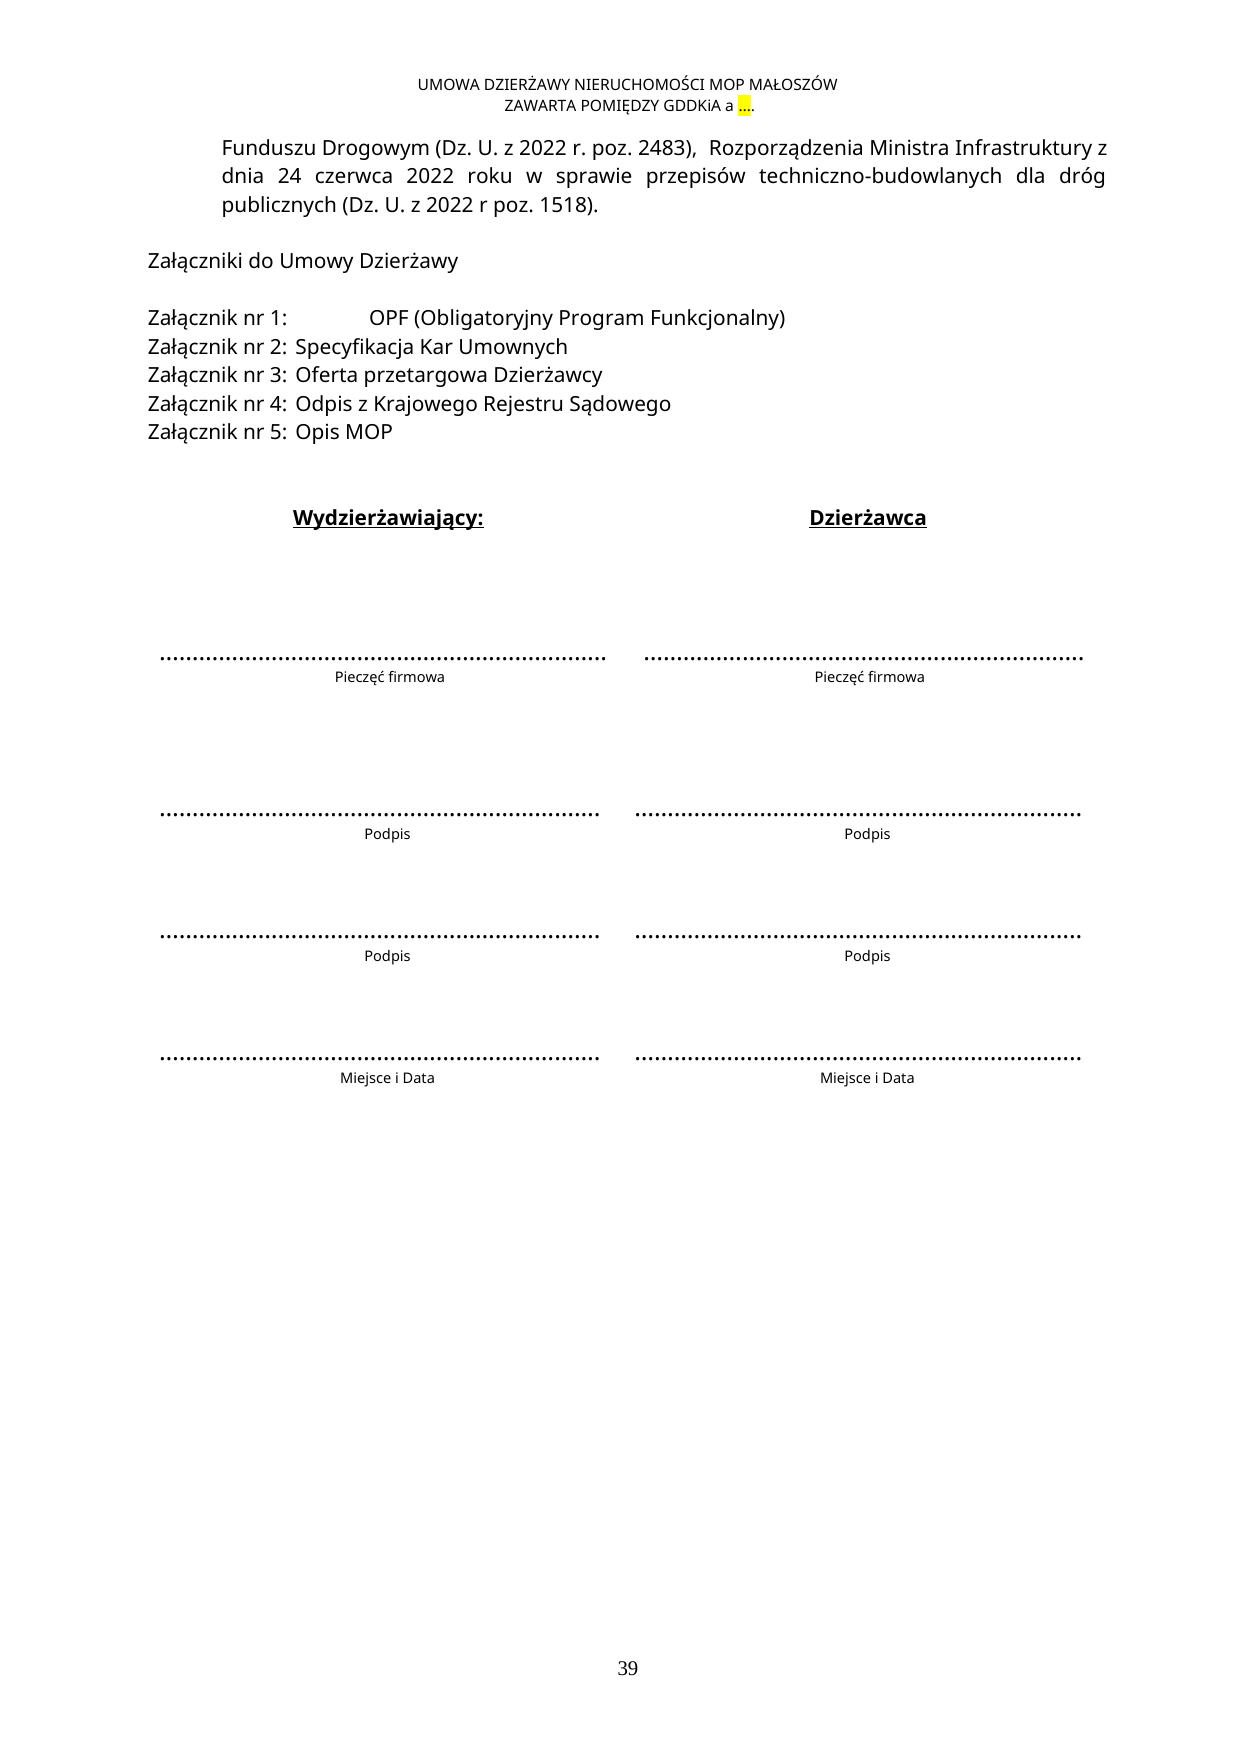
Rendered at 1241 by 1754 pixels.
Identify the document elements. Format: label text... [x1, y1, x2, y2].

text Załącznik nr 3: Oferta przetargowa Dzierżawcy [148, 360, 1107, 389]
table_header ………………………………………………………….. [623, 789, 1107, 823]
table_cell Miejsce i Data [627, 1068, 1107, 1087]
table_header …………………………………………………………. [148, 789, 623, 823]
table_cell Podpis [148, 946, 627, 965]
table_header ………………………………………………………….. [623, 911, 1107, 946]
table_header Dzierżawca [629, 503, 1107, 531]
table_cell Pieczęć firmowa [148, 667, 632, 687]
table_cell Miejsce i Data [148, 1068, 627, 1087]
table_cell Podpis [627, 824, 1107, 843]
table_header ………………………………………………………….. [148, 633, 632, 667]
table_cell Podpis [148, 824, 627, 843]
text Załącznik nr 4: Odpis z Krajowego Rejestru Sądowego [148, 389, 1107, 417]
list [146, 133, 1107, 218]
table_header ………………………………………………………….. [623, 1034, 1107, 1068]
table_header …………………………………………………………. [148, 1034, 623, 1068]
table_cell Podpis [627, 946, 1107, 965]
text Załączniki do Umowy Dzierżawy [148, 247, 1107, 275]
text Załącznik nr 5: Opis MOP [148, 417, 1107, 446]
text Załącznik nr 1: OPF (Obligatoryjny Program Funkcjonalny) [148, 303, 1107, 332]
text Załącznik nr 2: Specyfikacja Kar Umownych [148, 332, 1107, 360]
table_header …………………………………………………………. [148, 911, 623, 946]
table_header Wydzierżawiający: [148, 503, 628, 531]
table_cell Pieczęć firmowa [632, 667, 1107, 687]
table_header …………………………………………………………. [632, 633, 1107, 667]
